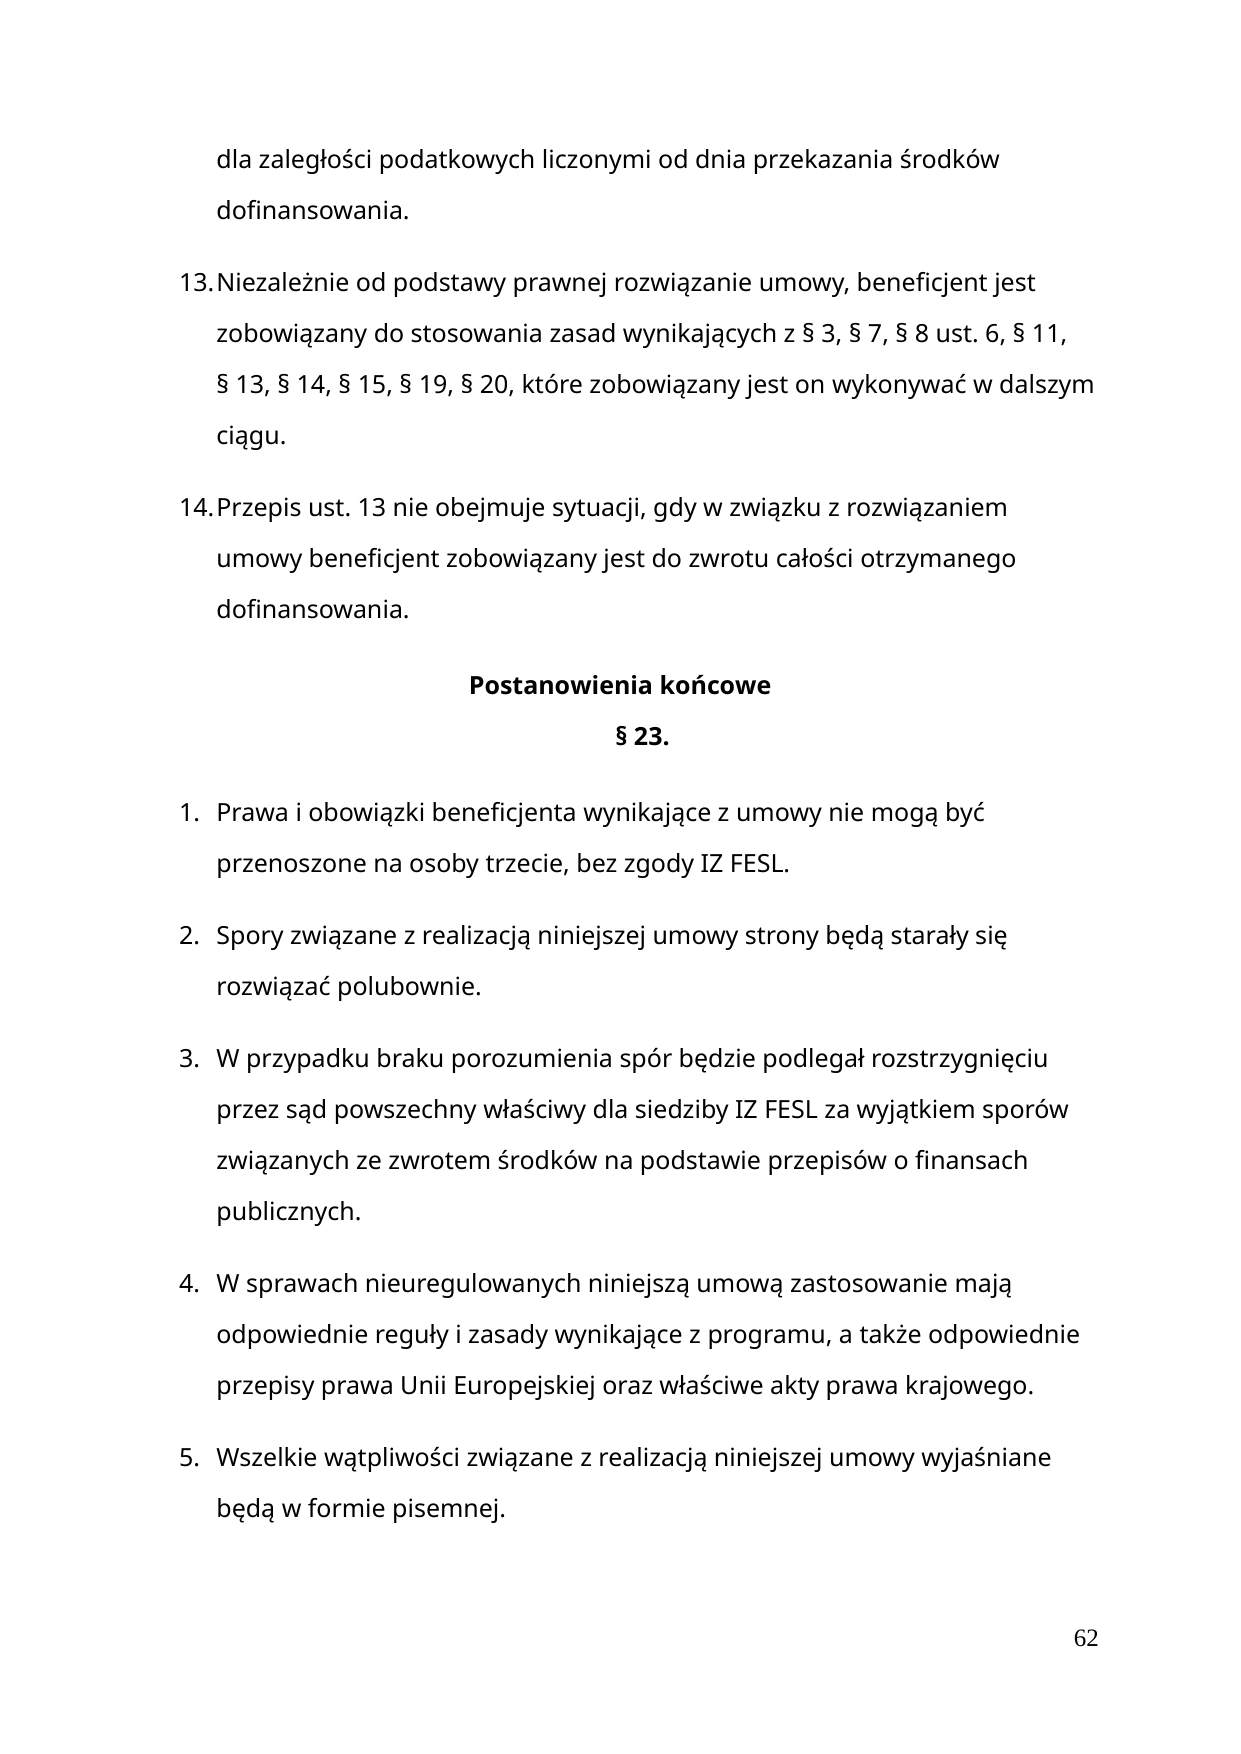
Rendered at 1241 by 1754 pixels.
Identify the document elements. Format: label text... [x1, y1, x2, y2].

list Prawa i obowiązki beneficjenta wynikające z umowy nie mogą być przenoszone na osoby trzecie, bez zgody IZ FESL. [179, 795, 1098, 880]
list W przypadku braku porozumienia spór będzie podlegał rozstrzygnięciu przez sąd powszechny właściwy dla siedziby IZ FESL za wyjątkiem sporów związanych ze zwrotem środków na podstawie przepisów o finansach publicznych. [179, 1041, 1098, 1228]
list Spory związane z realizacją niniejszej umowy strony będą starały się rozwiązać polubownie. [179, 918, 1098, 1003]
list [179, 142, 1098, 227]
list Wszelkie wątpliwości związane z realizacją niniejszej umowy wyjaśniane będą w formie pisemnej. [179, 1440, 1098, 1525]
list Niezależnie od podstawy prawnej rozwiązanie umowy, beneficjent jest zobowiązany do stosowania zasad wynikających z § 3, § 7, § 8 ust. 6, § 11, § 13, § 14, § 15, § 19, § 20, które zobowiązany jest on wykonywać w dalszym ciągu. [179, 265, 1098, 452]
list Przepis ust. 13 nie obejmuje sytuacji, gdy w związku z rozwiązaniem umowy beneficjent zobowiązany jest do zwrotu całości otrzymanego dofinansowania. [179, 490, 1098, 626]
list W sprawach nieuregulowanych niniejszą umową zastosowanie mają odpowiednie reguły i zasady wynikające z programu, a także odpowiednie przepisy prawa Unii Europejskiej oraz właściwe akty prawa krajowego. [179, 1266, 1098, 1402]
subtitle Postanowienia końcowe [142, 668, 1098, 702]
text § 23. [186, 719, 1098, 753]
